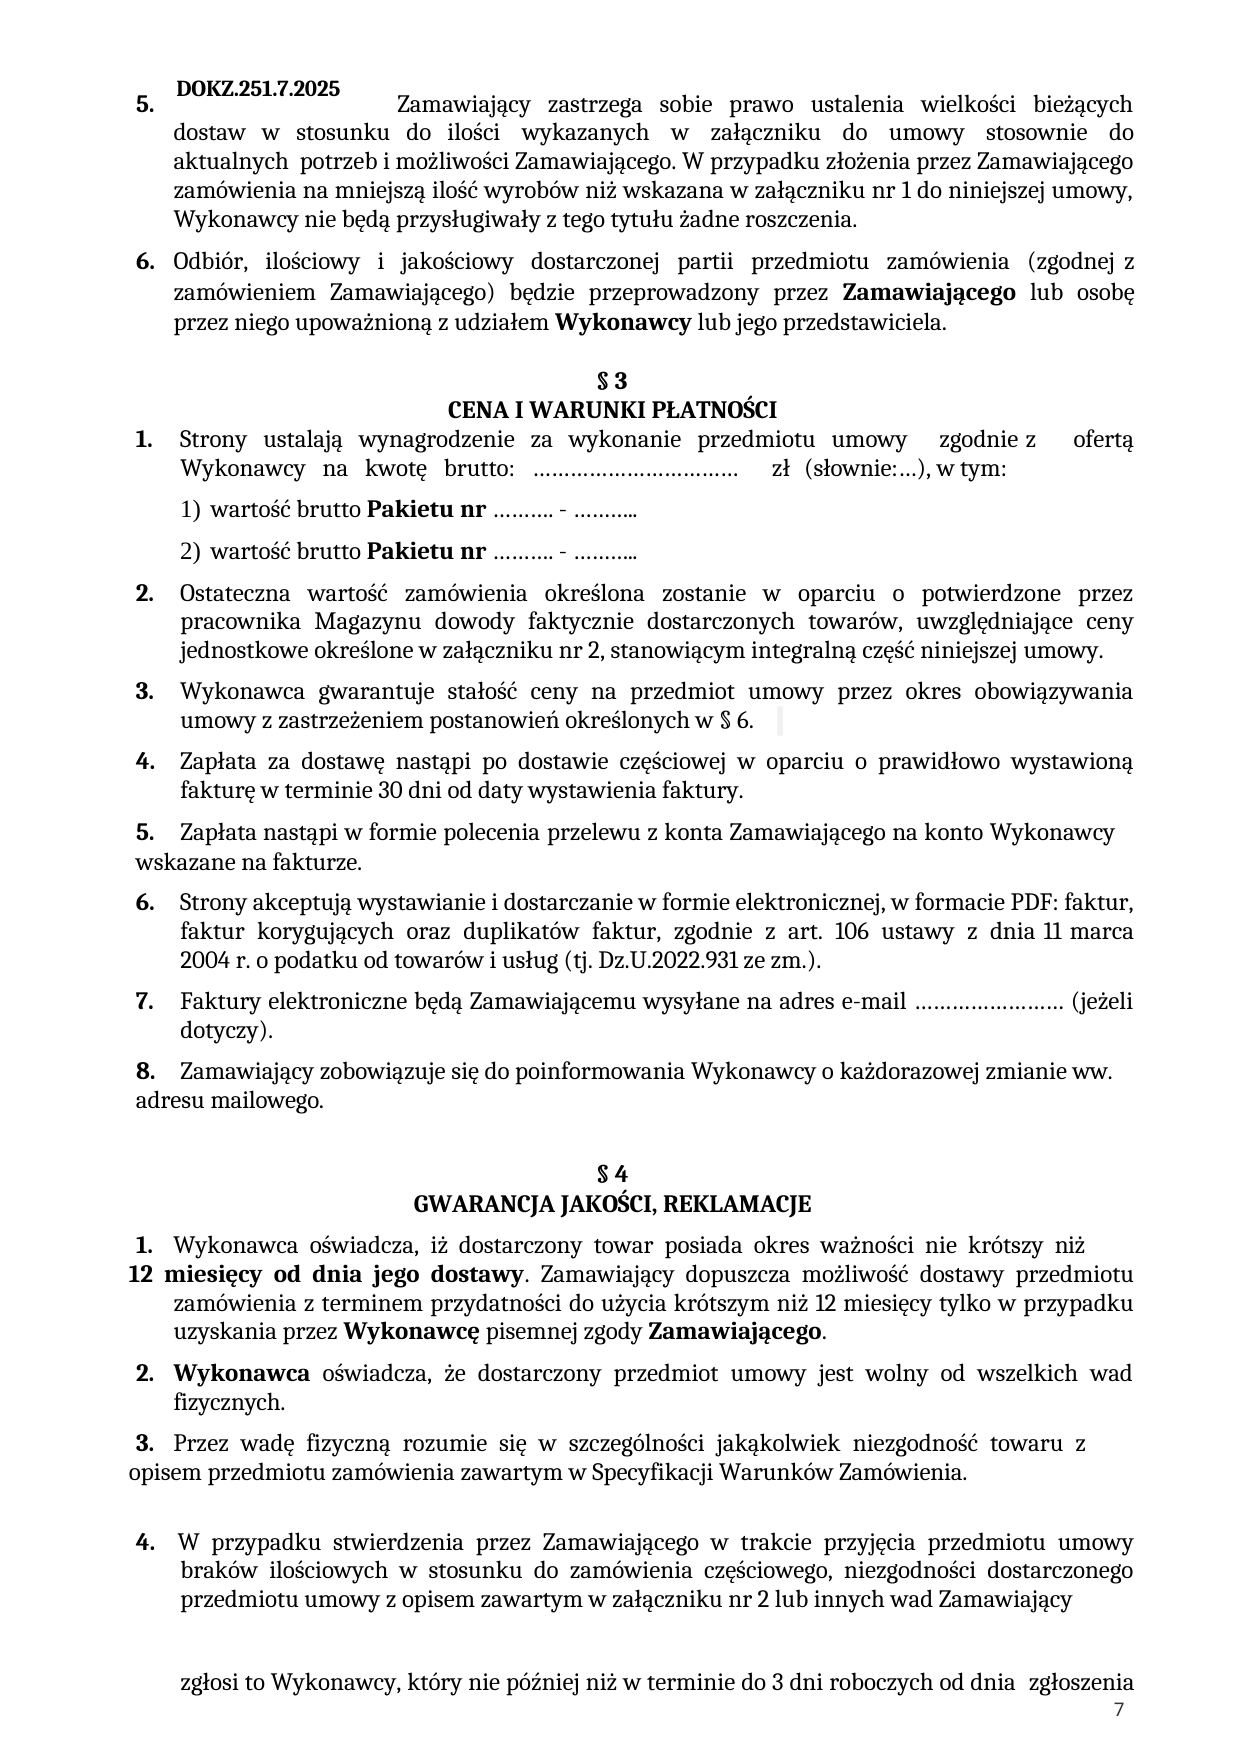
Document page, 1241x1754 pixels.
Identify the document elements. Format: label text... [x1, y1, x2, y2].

list Zamawiający zastrzega sobie prawo ustalenia wielkości bieżących dostaw w stosunku do ilości wykazanych w załączniku do umowy stosownie do aktualnych potrzeb i możliwości Zamawiającego. W przypadku złożenia przez Zamawiającego zamówienia na mniejszą ilość wyrobów niż wskazana w załączniku nr 1 do niniejszej umowy, Wykonawcy nie będą przysługiwały z tego tytułu żadne roszczenia. [136, 89, 1134, 233]
text opisem przedmiotu zamówienia zawartym w Specyfikacji Warunków Zamówienia. [129, 1457, 1152, 1486]
text § 4 [316, 1159, 909, 1189]
subtitle CENA I WARUNKI PŁATNOŚCI [316, 395, 909, 424]
text § 3 [316, 366, 908, 395]
list Wykonawca gwarantuje stałość ceny na przedmiot umowy przez okres obowiązywania umowy z zastrzeżeniem postanowień określonych w § 6. [136, 677, 1134, 735]
list wartość brutto Pakietu nr ………. - ……….. [180, 536, 1152, 566]
list wartość brutto Pakietu nr ………. - ……….. [180, 494, 1152, 524]
text wskazane na fakturze. [136, 847, 1152, 876]
text adresu mailowego. [136, 1086, 1152, 1115]
list Zapłata za dostawę nastąpi po dostawie częściowej w oparciu o prawidłowo wystawioną fakturę w terminie 30 dni od daty wystawienia faktury. [136, 747, 1134, 805]
list Faktury elektroniczne będą Zamawiającemu wysyłane na adres e-mail …………………… (jeżeli dotyczy). [136, 987, 1134, 1045]
list Strony akceptują wystawianie i dostarczanie w formie elektronicznej, w formacie PDF: faktur, faktur korygujących oraz duplikatów faktur, zgodnie z art. 106 ustawy z dnia 11 marca 2004 r. o podatku od towarów i usług (tj. Dz.U.2022.931 ze zm.). [136, 888, 1135, 974]
list Strony ustalają wynagrodzenie za wykonanie przedmiotu umowy zgodnie z ofertą Wykonawcy na kwotę brutto: …………………………… zł (słownie:…), w tym: [136, 425, 1134, 482]
list Wykonawca oświadcza, że dostarczony przedmiot umowy jest wolny od wszelkich wad fizycznych. [136, 1359, 1134, 1416]
list Odbiór, ilościowy i jakościowy dostarczonej partii przedmiotu zamówienia (zgodnej z zamówieniem Zamawiającego) będzie przeprowadzony przez Zamawiającego lub osobę przez niego upoważnioną z udziałem Wykonawcy lub jego przedstawiciela. [136, 247, 1135, 337]
list Zapłata nastąpi w formie polecenia przelewu z konta Zamawiającego na konto Wykonawcy [136, 817, 1152, 847]
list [180, 1667, 1134, 1696]
list Zamawiający zobowiązuje się do poinformowania Wykonawcy o każdorazowej zmianie ww. [136, 1057, 1152, 1086]
subtitle GWARANCJA JAKOŚCI, REKLAMACJE [316, 1189, 910, 1218]
list Przez wadę fizyczną rozumie się w szczególności jakąkolwiek niezgodność towaru z [136, 1428, 1152, 1457]
list W przypadku stwierdzenia przez Zamawiającego w trakcie przyjęcia przedmiotu umowy braków ilościowych w stosunku do zamówienia częściowego, niezgodności dostarczonego przedmiotu umowy z opisem zawartym w załączniku nr 2 lub innych wad Zamawiający [136, 1528, 1134, 1614]
list Ostateczna wartość zamówienia określona zostanie w oparciu o potwierdzone przez pracownika Magazynu dowody faktycznie dostarczonych towarów, uwzględniające ceny jednostkowe określone w załączniku nr 2, stanowiącym integralną część niniejszej umowy. [136, 578, 1135, 665]
list Wykonawca oświadcza, iż dostarczony towar posiada okres ważności nie krótszy niż [136, 1231, 1152, 1260]
text 12 miesięcy od dnia jego dostawy. Zamawiający dopuszcza możliwość dostawy przedmiotu zamówienia z terminem przydatności do użycia krótszym niż 12 miesięcy tylko w przypadku uzyskania przez Wykonawcę pisemnej zgody Zamawiającego. [129, 1260, 1134, 1346]
